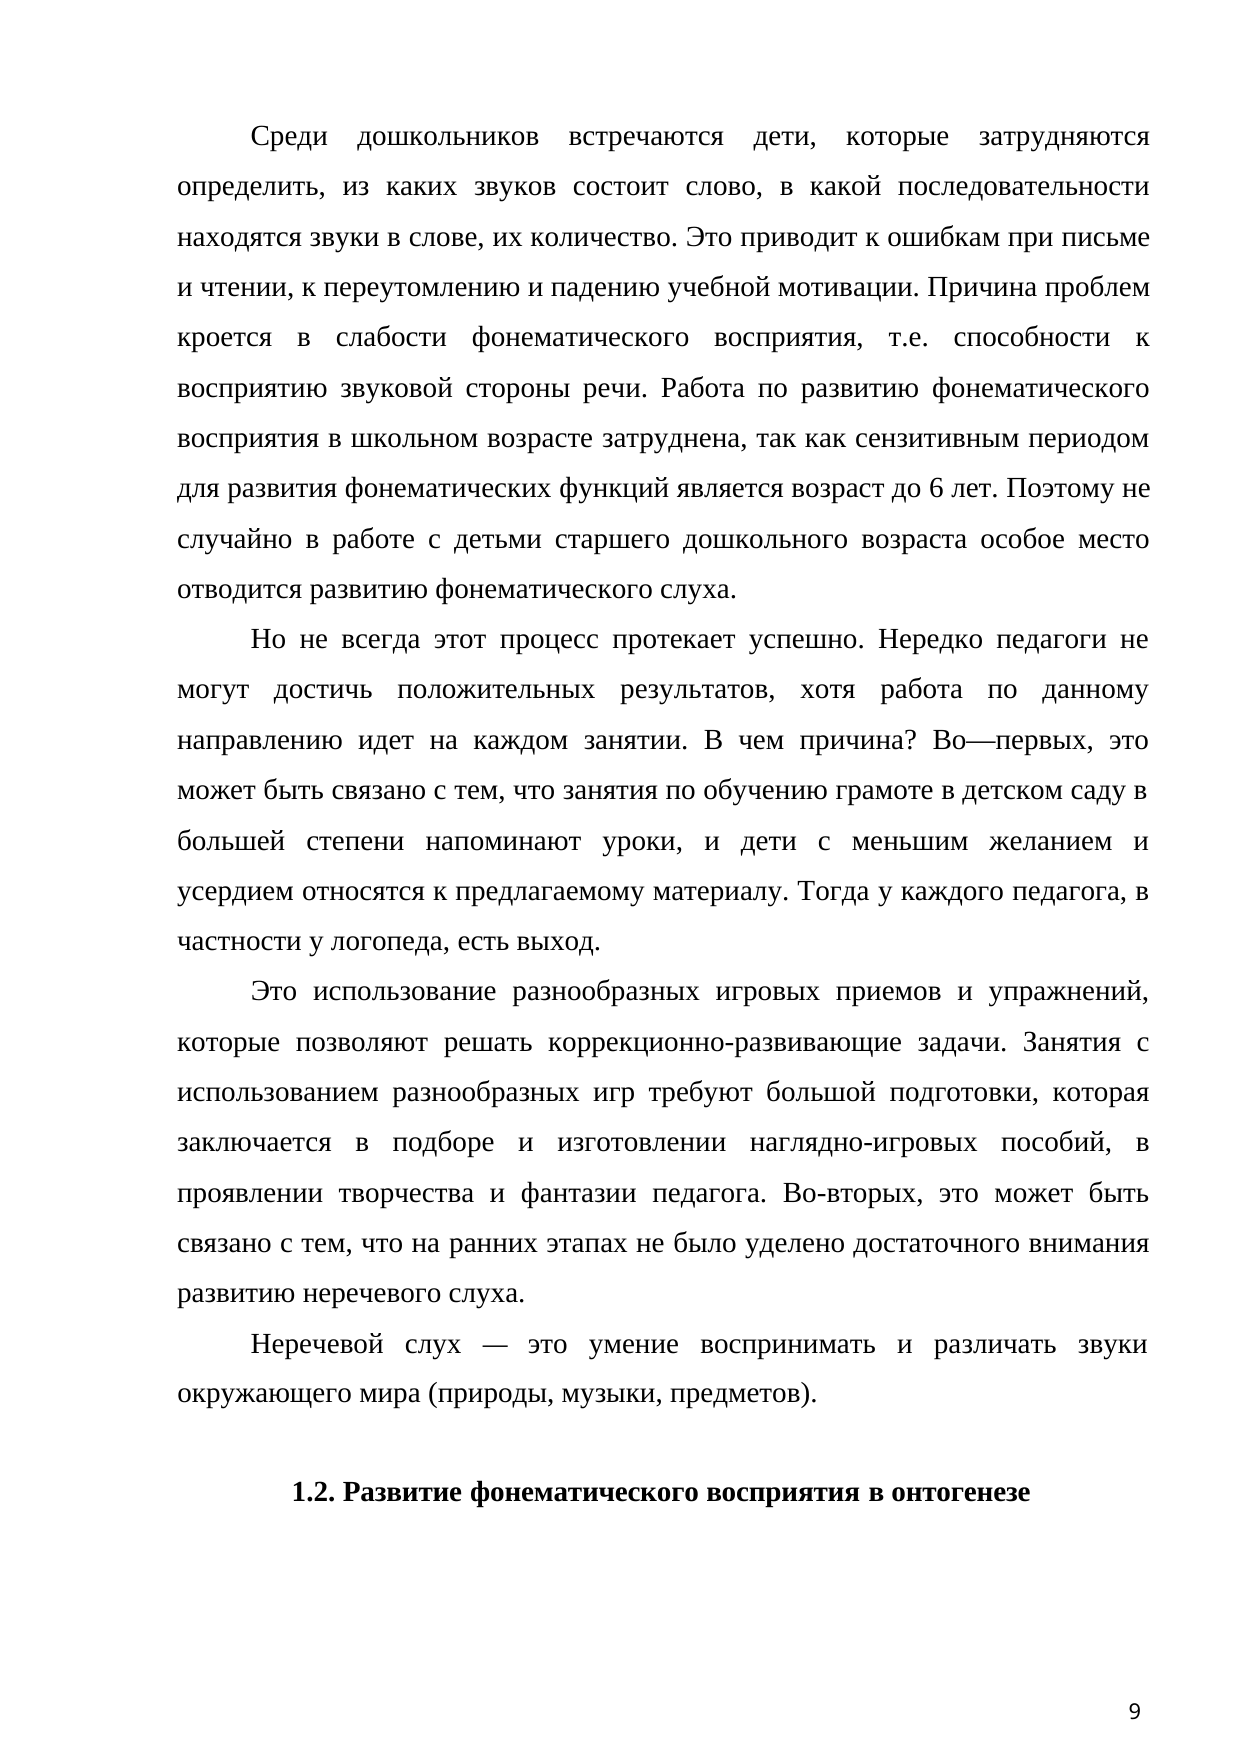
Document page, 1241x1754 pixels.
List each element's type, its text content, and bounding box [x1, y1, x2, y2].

text Неречевой слух — это умение воспринимать и различать звуки окружающего мира (природы, музыки, предметов). [177, 1326, 1148, 1409]
subtitle Развитие фонематического восприятия в онтогенезе [291, 1474, 1165, 1508]
text Это использование разнообразных игровых приемов и упражнений, которые позволяют решать коррекционно-развивающие задачи. Занятия с использованием разнообразных игр требуют большой подготовки, которая заключается в подборе и изготовлении наглядно-игровых пособий, в проявлении творчества и фантазии педагога. Во-вторых, это может быть связано с тем, что на ранних этапах не было уделено достаточного внимания развитию неречевого слуха. [177, 973, 1150, 1309]
text Но не всегда этот процесс протекает успешно. Нередко педагоги не могут достичь положительных результатов, хотя работа по данному направлению идет на каждом занятии. В чем причина? Во—первых, это может быть связано с тем, что занятия по обучению грамоте в детском саду в большей степени напоминают уроки, и дети с меньшим желанием и усердием относятся к предлагаемому материалу. Тогда у каждого педагога, в частности у логопеда, есть выход. [177, 621, 1149, 957]
text Среди дошкольников встречаются дети, которые затрудняются определить, из каких звуков состоит слово, в какой последовательности находятся звуки в слове, их количество. Это приводит к ошибкам при письме и чтении, к переутомлению и падению учебной мотивации. Причина проблем кроется в слабости фонематического восприятия, т.е. способности к восприятию звуковой стороны речи. Работа по развитию фонематического восприятия в школьном возрасте затруднена, так как сензитивным периодом для развития фонематических функций является возраст до 6 лет. Поэтому не случайно в работе с детьми старшего дошкольного возраста особое место отводится развитию фонематического слуха. [177, 118, 1151, 604]
